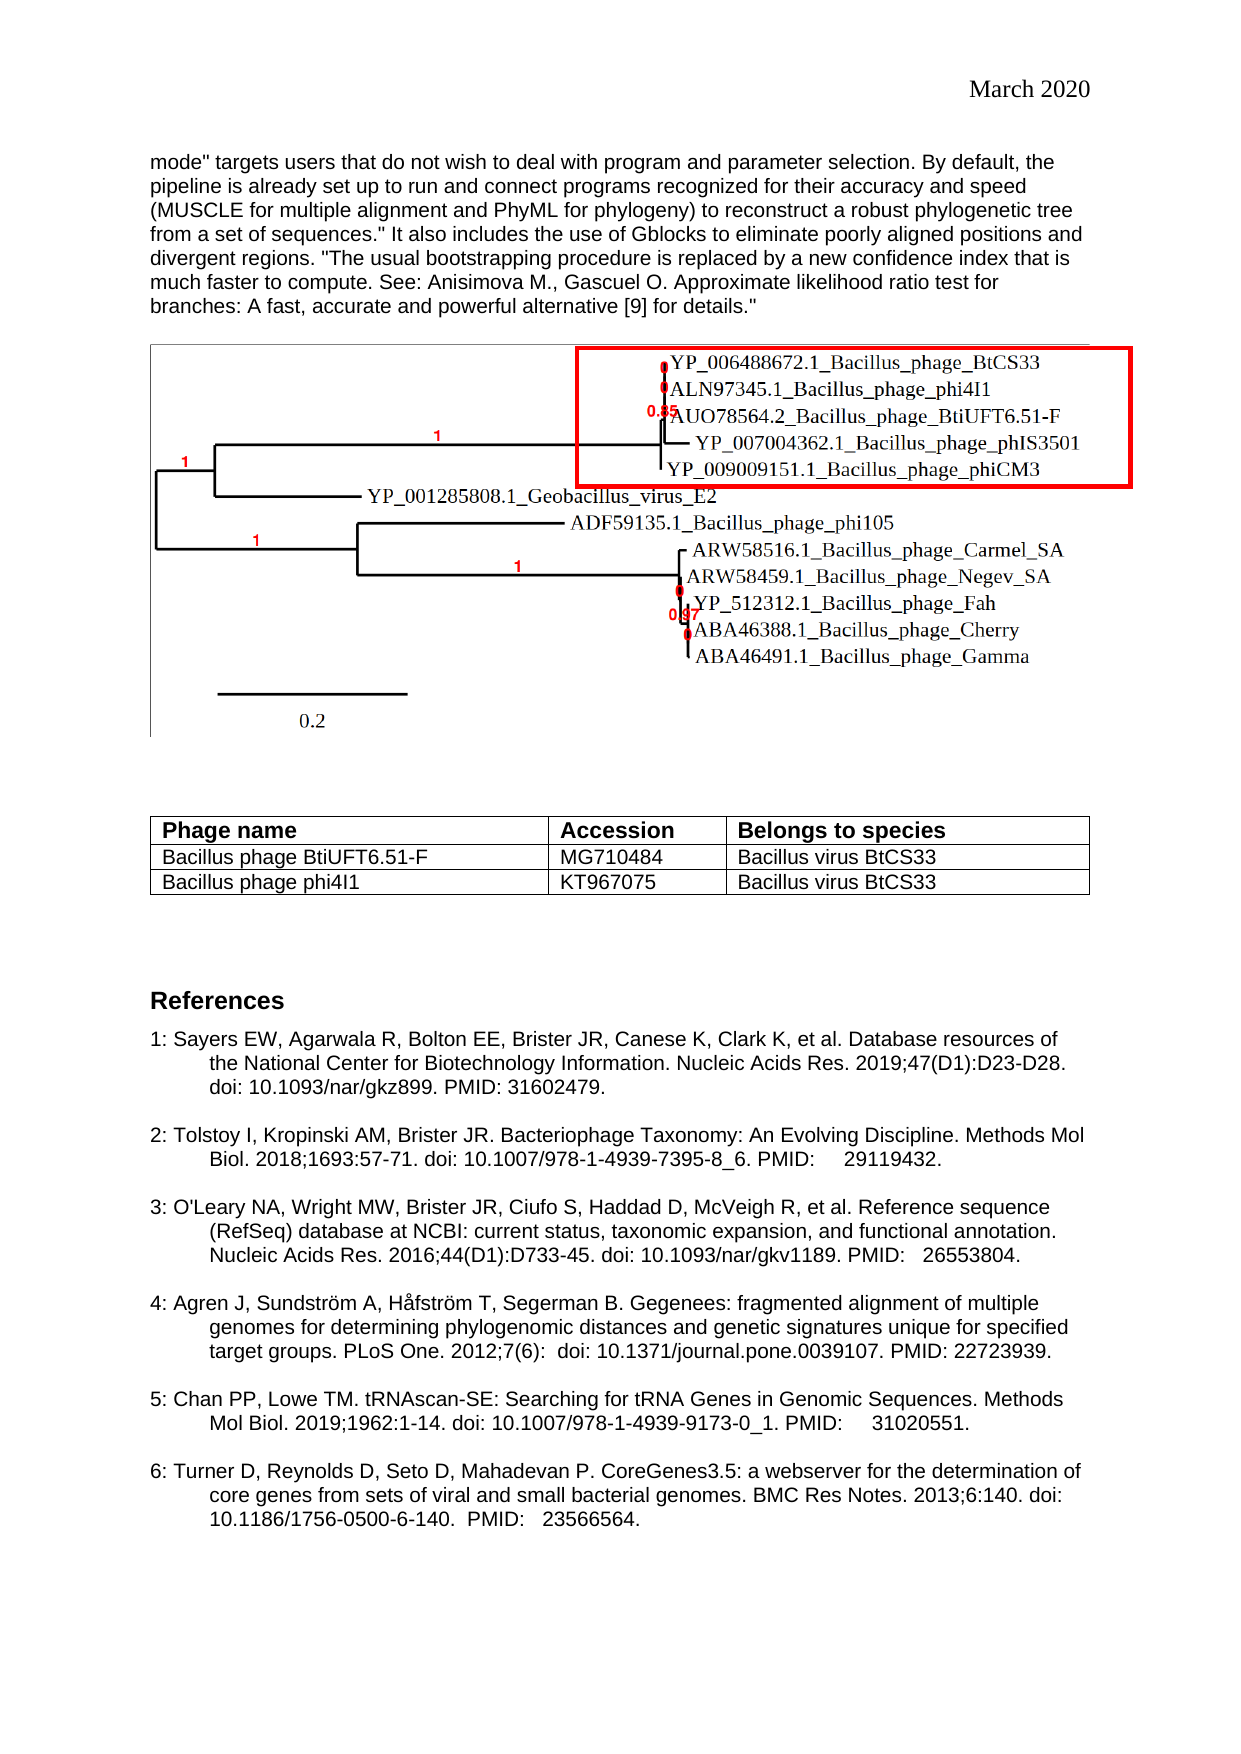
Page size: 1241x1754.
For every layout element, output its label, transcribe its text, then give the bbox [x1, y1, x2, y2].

text 3: O'Leary NA, Wright MW, Brister JR, Ciufo S, Haddad D, McVeigh R, et al. Reference sequence (RefSeq) database at NCBI: current status, taxonomic expansion, and functional annotation. Nucleic Acids Res. 2016;44(D1):D733-45. doi: 10.1093/nar/gkv1189. PMID: 26553804. [150, 1195, 1090, 1267]
table_cell Bacillus virus BtCS33 [727, 845, 1089, 868]
picture [150, 344, 1090, 737]
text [150, 150, 1090, 318]
table_cell Bacillus virus BtCS33 [727, 870, 1089, 893]
text 4: Agren J, Sundström A, Håfström T, Segerman B. Gegenees: fragmented alignment of multiple genomes for determining phylogenomic distances and genetic signatures unique for specified target groups. PLoS One. 2012;7(6): doi: 10.1371/journal.pone.0039107. PMID: 22723939. [150, 1291, 1090, 1363]
table_header Belongs to species [727, 817, 1089, 843]
text 6: Turner D, Reynolds D, Seto D, Mahadevan P. CoreGenes3.5: a webserver for the determination of core genes from sets of viral and small bacterial genomes. BMC Res Notes. 2013;6:140. doi: 10.1186/1756-0500-6-140. PMID: 23566564. [150, 1458, 1090, 1530]
text References [150, 986, 1090, 1015]
picture [579, 350, 1090, 484]
table_cell MG710484 [549, 845, 726, 868]
table_header Accession [549, 817, 726, 843]
table_header Phage name [151, 817, 548, 843]
text 5: Chan PP, Lowe TM. tRNAscan-SE: Searching for tRNA Genes in Genomic Sequences. Methods Mol Biol. 2019;1962:1-14. doi: 10.1007/978-1-4939-9173-0_1. PMID: 31020551. [150, 1387, 1090, 1434]
table_cell Bacillus phage BtiUFT6.51-F [151, 845, 548, 868]
text 1: Sayers EW, Agarwala R, Bolton EE, Brister JR, Canese K, Clark K, et al. Database resources of the National Center for Biotechnology Information. Nucleic Acids Res. 2019;47(D1):D23-D28. doi: 10.1093/nar/gkz899. PMID: 31602479. [150, 1027, 1090, 1099]
text 2: Tolstoy I, Kropinski AM, Brister JR. Bacteriophage Taxonomy: An Evolving Discipline. Methods Mol Biol. 2018;1693:57-71. doi: 10.1007/978-1-4939-7395-8_6. PMID: 29119432. [150, 1123, 1090, 1171]
table_cell KT967075 [549, 870, 726, 893]
table_cell Bacillus phage phi4I1 [151, 870, 548, 893]
